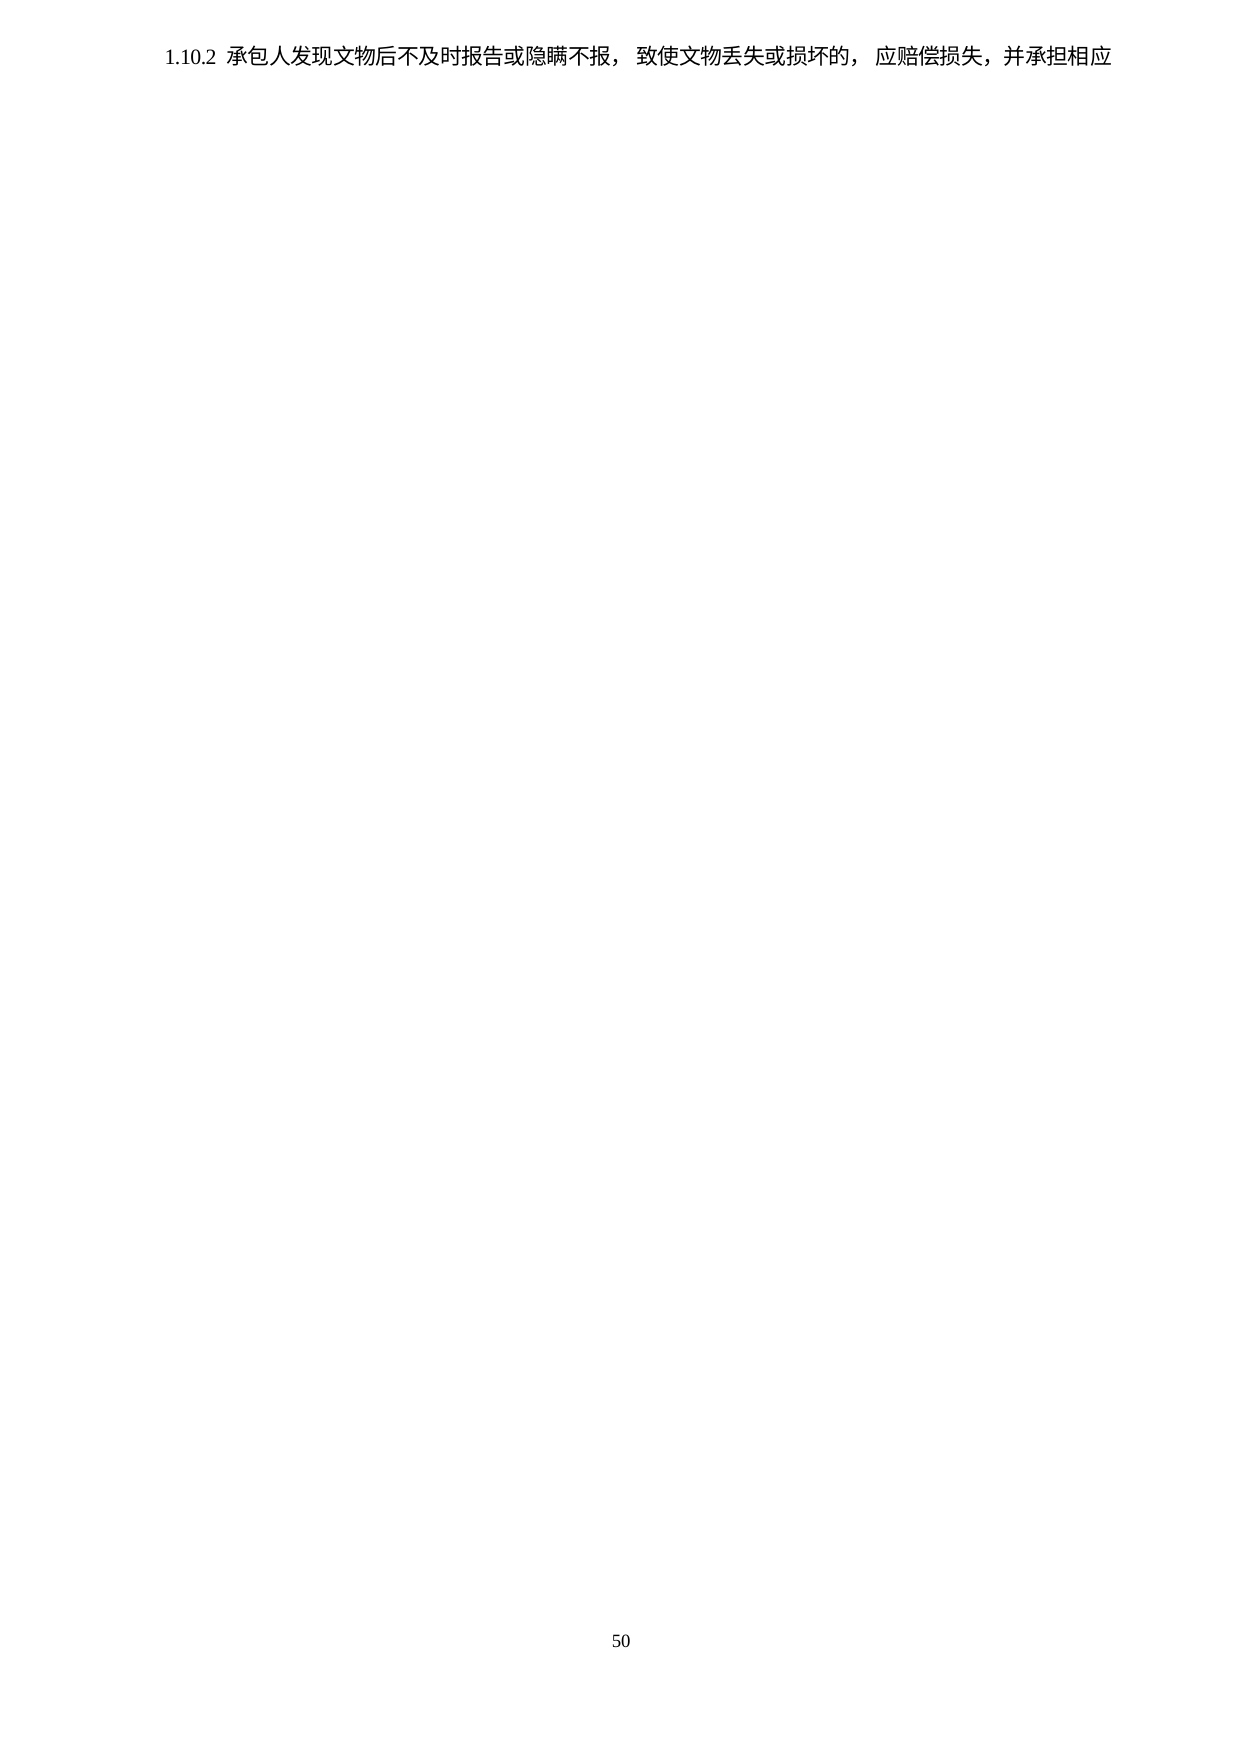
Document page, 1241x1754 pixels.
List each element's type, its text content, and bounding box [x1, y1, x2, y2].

text 1.10.2 承包人发现文物后不及时报告或隐瞒不报， 致使文物丢失或损坏的， 应赔偿损失，并承担相应 [164, 42, 1123, 70]
